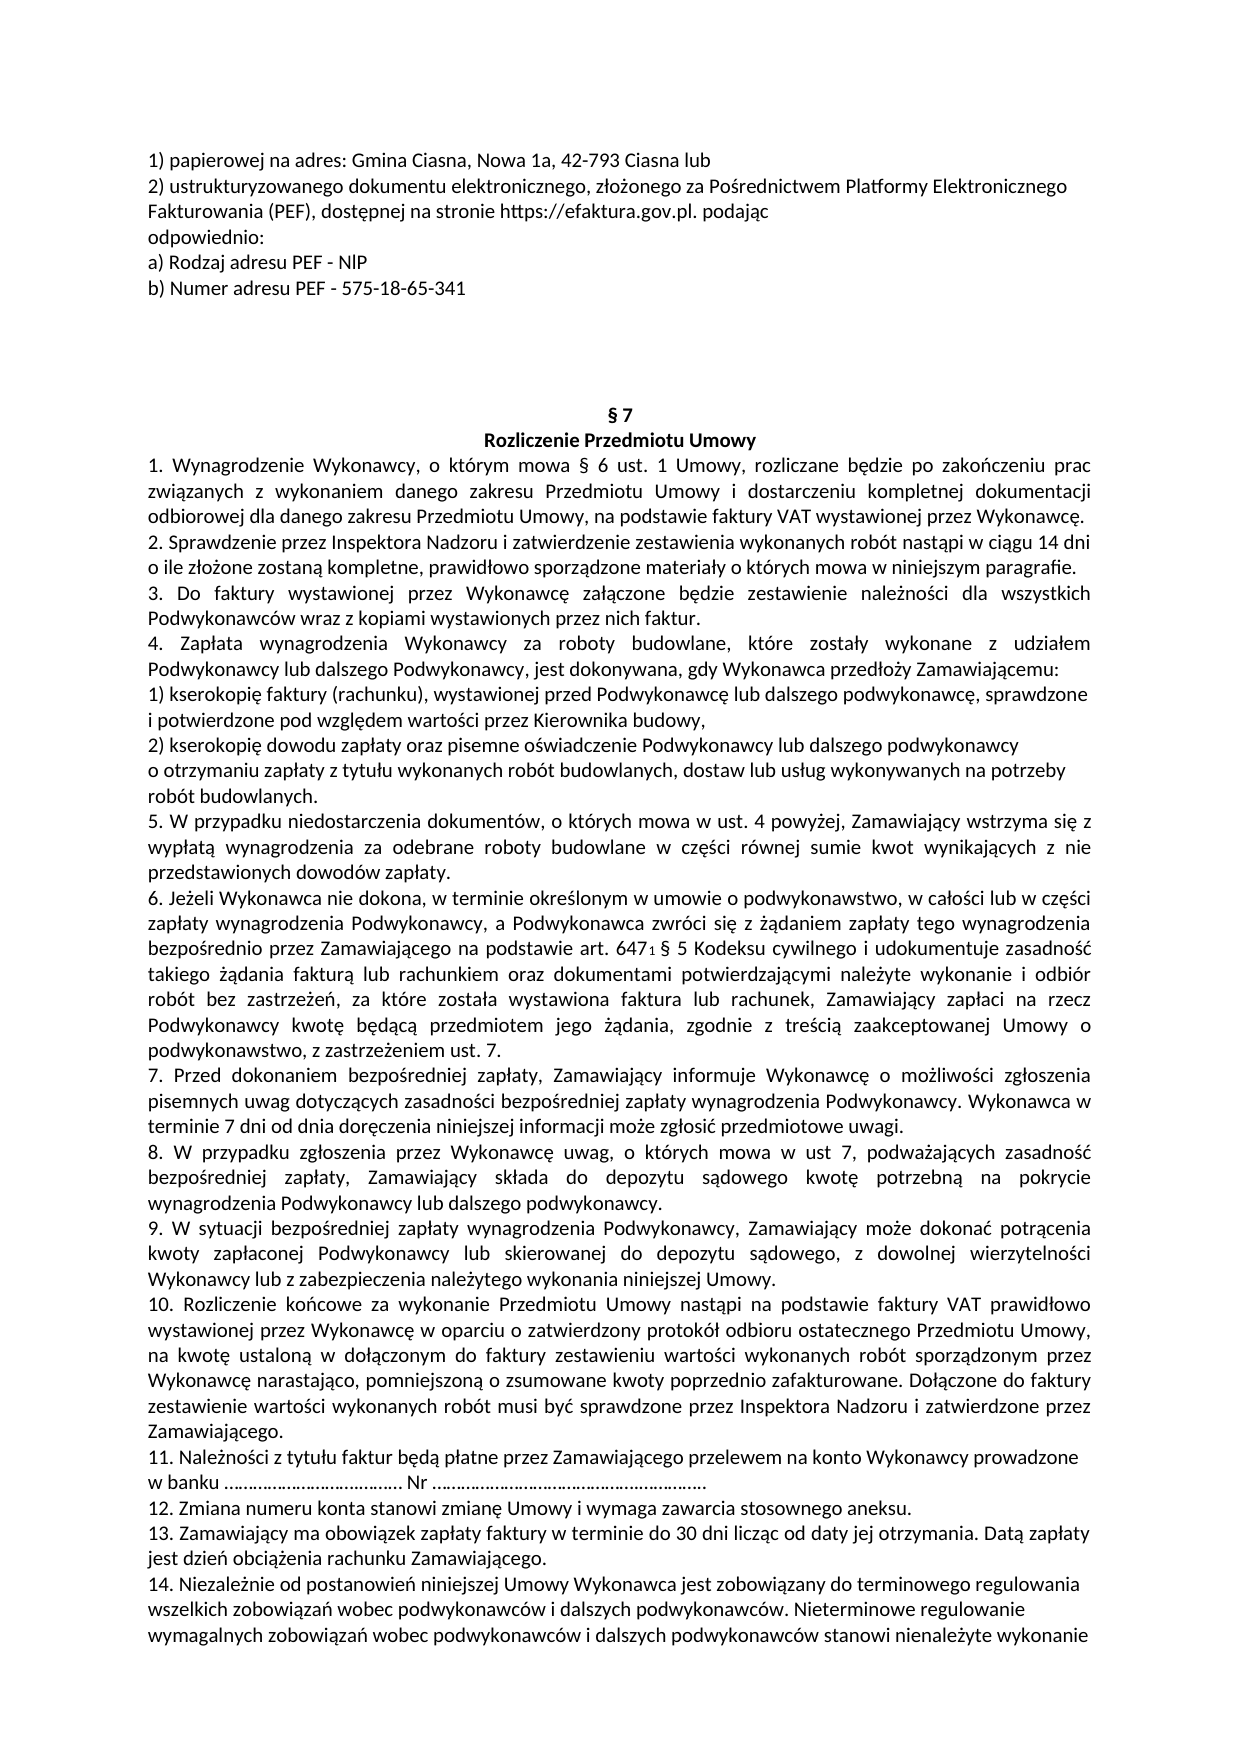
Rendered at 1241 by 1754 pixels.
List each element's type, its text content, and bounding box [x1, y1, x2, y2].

text 5. W przypadku niedostarczenia dokumentów, o których mowa w ust. 4 powyżej, Zamawiający wstrzyma się z wypłatą wynagrodzenia za odebrane roboty budowlane w części równej sumie kwot wynikających z nie przedstawionych dowodów zapłaty. [148, 808, 1093, 885]
text 2) ustrukturyzowanego dokumentu elektronicznego, złożonego za Pośrednictwem Platformy Elektronicznego Fakturowania (PEF), dostępnej na stronie https://efaktura.gov.pl. podając [148, 173, 1093, 224]
text 1. Wynagrodzenie Wykonawcy, o którym mowa § 6 ust. 1 Umowy, rozliczane będzie po zakończeniu prac związanych z wykonaniem danego zakresu Przedmiotu Umowy i dostarczeniu kompletnej dokumentacji odbiorowej dla danego zakresu Przedmiotu Umowy, na podstawie faktury VAT wystawionej przez Wykonawcę. [148, 453, 1093, 529]
text a) Rodzaj adresu PEF - NlP [148, 249, 1093, 275]
text Rozliczenie Przedmiotu Umowy [148, 427, 1093, 453]
text 11. Należności z tytułu faktur będą płatne przez Zamawiającego przelewem na konto Wykonawcy prowadzone [148, 1444, 1093, 1469]
text 9. W sytuacji bezpośredniej zapłaty wynagrodzenia Podwykonawcy, Zamawiający może dokonać potrącenia kwoty zapłaconej Podwykonawcy lub skierowanej do depozytu sądowego, z dowolnej wierzytelności Wykonawcy lub z zabezpieczenia należytego wykonania niniejszej Umowy. [148, 1215, 1093, 1291]
text 2) kserokopię dowodu zapłaty oraz pisemne oświadczenie Podwykonawcy lub dalszego podwykonawcy [148, 732, 1093, 758]
text wymagalnych zobowiązań wobec podwykonawców i dalszych podwykonawców stanowi nienależyte wykonanie [148, 1622, 1093, 1647]
text 4. Zapłata wynagrodzenia Wykonawcy za roboty budowlane, które zostały wykonane z udziałem Podwykonawcy lub dalszego Podwykonawcy, jest dokonywana, gdy Wykonawca przedłoży Zamawiającemu: [148, 631, 1093, 681]
text b) Numer adresu PEF - 575-18-65-341 [148, 275, 1093, 300]
text 10. Rozliczenie końcowe za wykonanie Przedmiotu Umowy nastąpi na podstawie faktury VAT prawidłowo wystawionej przez Wykonawcę w oparciu o zatwierdzony protokół odbioru ostatecznego Przedmiotu Umowy, na kwotę ustaloną w dołączonym do faktury zestawieniu wartości wykonanych robót sporządzonym przez Wykonawcę narastająco, pomniejszoną o zsumowane kwoty poprzednio zafakturowane. Dołączone do faktury zestawienie wartości wykonanych robót musi być sprawdzone przez Inspektora Nadzoru i zatwierdzone przez Zamawiającego. [148, 1291, 1093, 1444]
text 8. W przypadku zgłoszenia przez Wykonawcę uwag, o których mowa w ust 7, podważających zasadność bezpośredniej zapłaty, Zamawiający składa do depozytu sądowego kwotę potrzebną na pokrycie wynagrodzenia Podwykonawcy lub dalszego podwykonawcy. [148, 1139, 1093, 1215]
text 6. Jeżeli Wykonawca nie dokona, w terminie określonym w umowie o podwykonawstwo, w całości lub w części zapłaty wynagrodzenia Podwykonawcy, a Podwykonawca zwróci się z żądaniem zapłaty tego wynagrodzenia bezpośrednio przez Zamawiającego na podstawie art. 6471 § 5 Kodeksu cywilnego i udokumentuje zasadność takiego żądania fakturą lub rachunkiem oraz dokumentami potwierdzającymi należyte wykonanie i odbiór robót bez zastrzeżeń, za które została wystawiona faktura lub rachunek, Zamawiający zapłaci na rzecz Podwykonawcy kwotę będącą przedmiotem jego żądania, zgodnie z treścią zaakceptowanej Umowy o podwykonawstwo, z zastrzeżeniem ust. 7. [148, 885, 1093, 1063]
text 3. Do faktury wystawionej przez Wykonawcę załączone będzie zestawienie należności dla wszystkich Podwykonawców wraz z kopiami wystawionych przez nich faktur. [148, 580, 1093, 631]
text 7. Przed dokonaniem bezpośredniej zapłaty, Zamawiający informuje Wykonawcę o możliwości zgłoszenia pisemnych uwag dotyczących zasadności bezpośredniej zapłaty wynagrodzenia Podwykonawcy. Wykonawca w terminie 7 dni od dnia doręczenia niniejszej informacji może zgłosić przedmiotowe uwagi. [148, 1063, 1093, 1139]
text 1) papierowej na adres: Gmina Ciasna, Nowa 1a, 42-793 Ciasna lub [148, 148, 1093, 173]
text 12. Zmiana numeru konta stanowi zmianę Umowy i wymaga zawarcia stosownego aneksu. [148, 1495, 1093, 1520]
text w banku ……………………….……… Nr …………………………………….………….. [148, 1469, 1093, 1495]
text § 7 [148, 402, 1093, 427]
text robót budowlanych. [148, 783, 1093, 808]
text 1) kserokopię faktury (rachunku), wystawionej przed Podwykonawcę lub dalszego podwykonawcę, sprawdzone [148, 681, 1093, 707]
text 2. Sprawdzenie przez Inspektora Nadzoru i zatwierdzenie zestawienia wykonanych robót nastąpi w ciągu 14 dni o ile złożone zostaną kompletne, prawidłowo sporządzone materiały o których mowa w niniejszym paragrafie. [148, 529, 1093, 580]
text 13. Zamawiający ma obowiązek zapłaty faktury w terminie do 30 dni licząc od daty jej otrzymania. Datą zapłaty jest dzień obciążenia rachunku Zamawiającego. [148, 1520, 1093, 1571]
text o otrzymaniu zapłaty z tytułu wykonanych robót budowlanych, dostaw lub usług wykonywanych na potrzeby [148, 758, 1093, 783]
text 14. Niezależnie od postanowień niniejszej Umowy Wykonawca jest zobowiązany do terminowego regulowania [148, 1571, 1093, 1596]
text odpowiednio: [148, 224, 1093, 249]
text i potwierdzone pod względem wartości przez Kierownika budowy, [148, 707, 1093, 732]
text wszelkich zobowiązań wobec podwykonawców i dalszych podwykonawców. Nieterminowe regulowanie [148, 1596, 1093, 1622]
